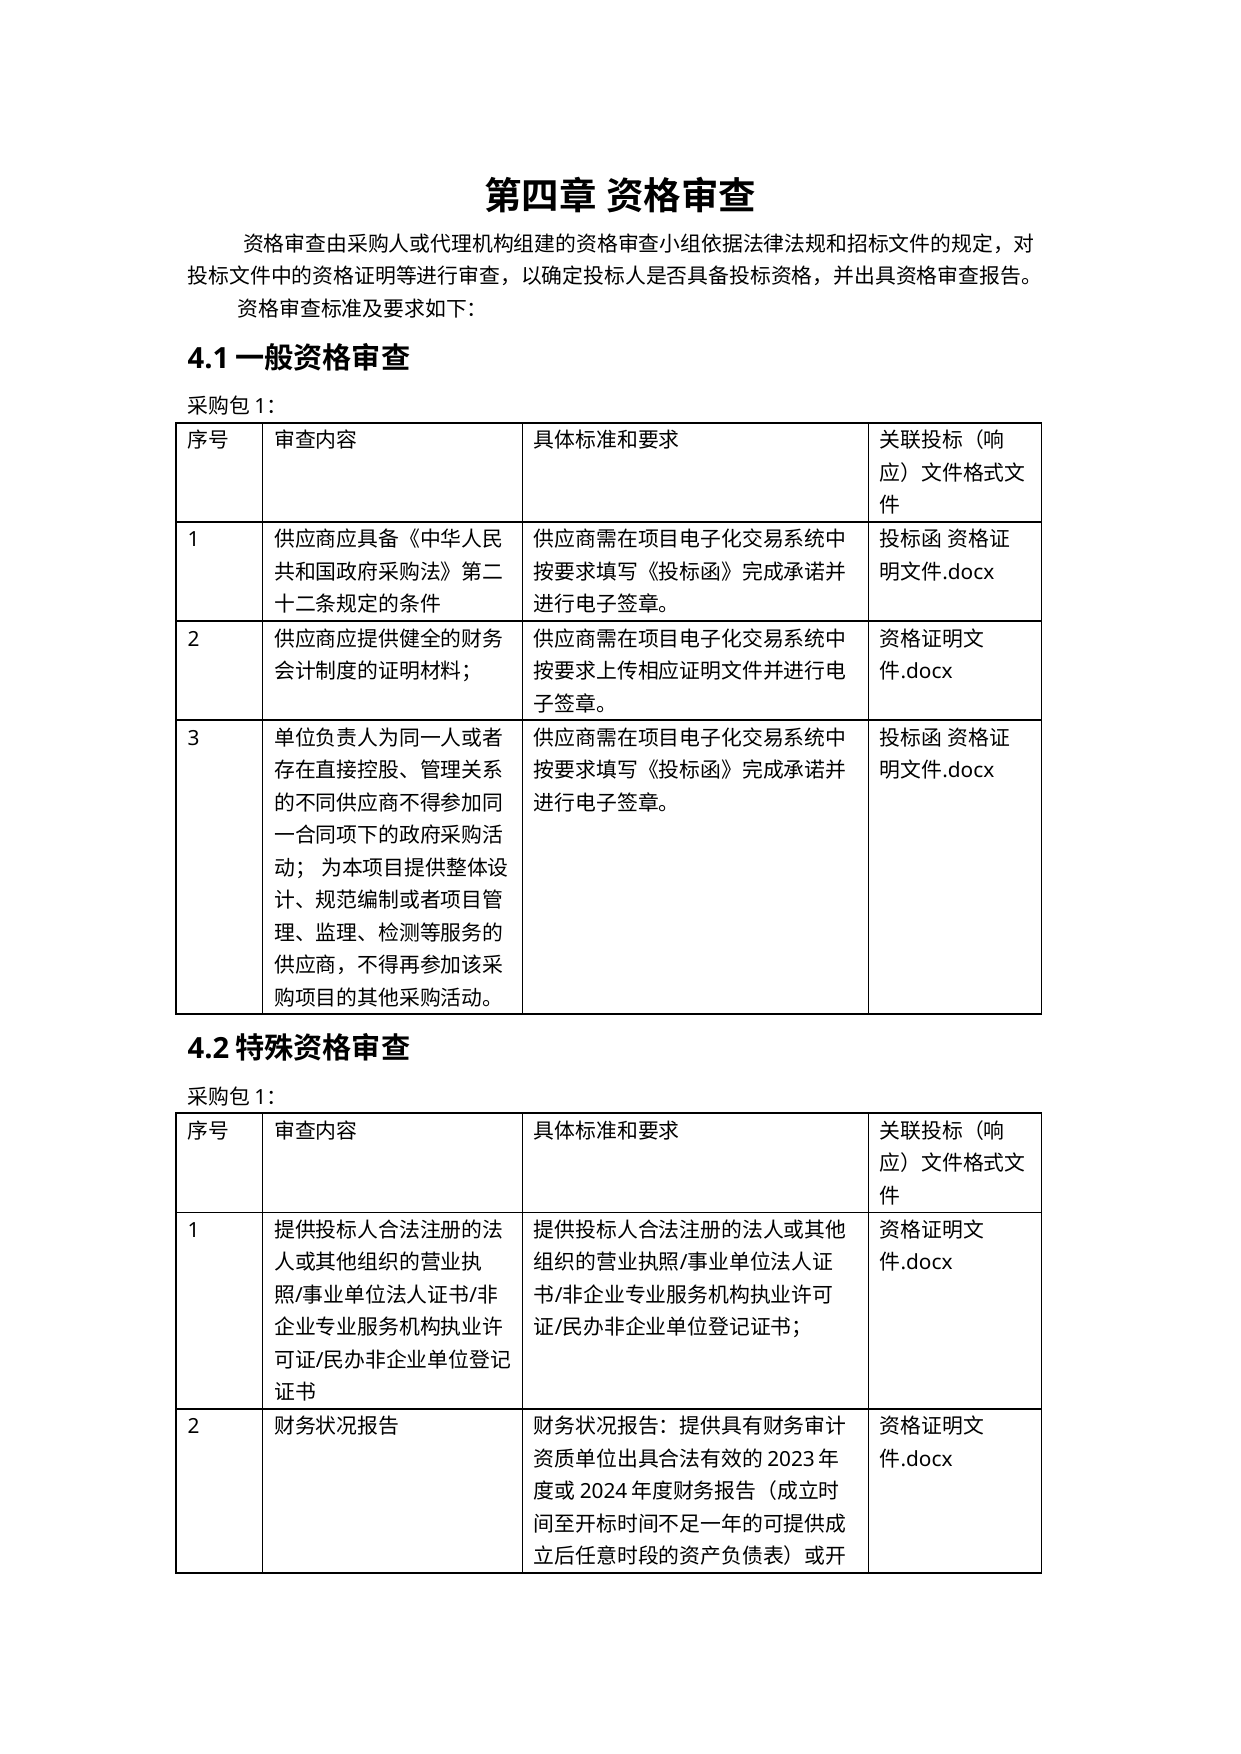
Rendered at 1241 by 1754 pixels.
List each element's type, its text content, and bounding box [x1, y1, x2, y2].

table_cell 投标函 资格证明文件.docx [869, 721, 1041, 1013]
text 第四章 资格审查 [187, 162, 1053, 227]
table_cell 资格证明文件.docx [869, 1213, 1041, 1408]
text 资格审查标准及要求如下： [187, 292, 1053, 324]
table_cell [523, 1410, 868, 1572]
table_header 审查内容 [263, 424, 522, 521]
table_cell 2 [177, 622, 262, 719]
table_cell 资格证明文件.docx [869, 1410, 1041, 1572]
text 采购包1： [187, 1080, 1053, 1112]
text 采购包1： [187, 389, 1053, 422]
table_cell 投标函 资格证明文件.docx [869, 523, 1041, 620]
text 4.1一般资格审查 [187, 324, 1053, 389]
table_cell 提供投标人合法注册的法人或其他组织的营业执照/事业单位法人证书/非企业专业服务机构执业许可证/民办非企业单位登记证书； [523, 1213, 868, 1408]
table_cell 1 [177, 523, 262, 620]
table_header 关联投标（响应）文件格式文件 [869, 1114, 1041, 1211]
table_cell 1 [177, 1213, 262, 1408]
table_cell 供应商需在项目电子化交易系统中按要求填写《投标函》完成承诺并进行电子签章。 [523, 721, 868, 1013]
table_header 关联投标（响应）文件格式文件 [869, 424, 1041, 521]
table_header 序号 [177, 1114, 262, 1211]
table_cell 财务状况报告 [263, 1410, 522, 1572]
table_cell 2 [177, 1410, 262, 1572]
table_cell 供应商需在项目电子化交易系统中按要求填写《投标函》完成承诺并进行电子签章。 [523, 523, 868, 620]
table_header 序号 [177, 424, 262, 521]
table_cell 提供投标人合法注册的法人或其他组织的营业执照/事业单位法人证书/非企业专业服务机构执业许可证/民办非企业单位登记证书 [263, 1213, 522, 1408]
table_cell 单位负责人为同一人或者存在直接控股、管理关系的不同供应商不得参加同一合同项下的政府采购活动； 为本项目提供整体设计、规范编制或者项目管理、监理、检测等服务的供应商，不得再参加该采购项目的其他采购活动。 [263, 721, 522, 1013]
table_header 具体标准和要求 [523, 424, 868, 521]
table_cell 资格证明文件.docx [869, 622, 1041, 719]
table_cell 3 [177, 721, 262, 1013]
table_cell 供应商应具备《中华人民共和国政府采购法》第二十二条规定的条件 [263, 523, 522, 620]
table_cell 供应商需在项目电子化交易系统中按要求上传相应证明文件并进行电子签章。 [523, 622, 868, 719]
text 4.2特殊资格审查 [187, 1015, 1053, 1080]
text 资格审查由采购人或代理机构组建的资格审查小组依据法律法规和招标文件的规定，对投标文件中的资格证明等进行审查，以确定投标人是否具备投标资格，并出具资格审查报告。 [187, 227, 1053, 292]
table_cell 供应商应提供健全的财务会计制度的证明材料； [263, 622, 522, 719]
table_header 具体标准和要求 [523, 1114, 868, 1211]
table_header 审查内容 [263, 1114, 522, 1211]
